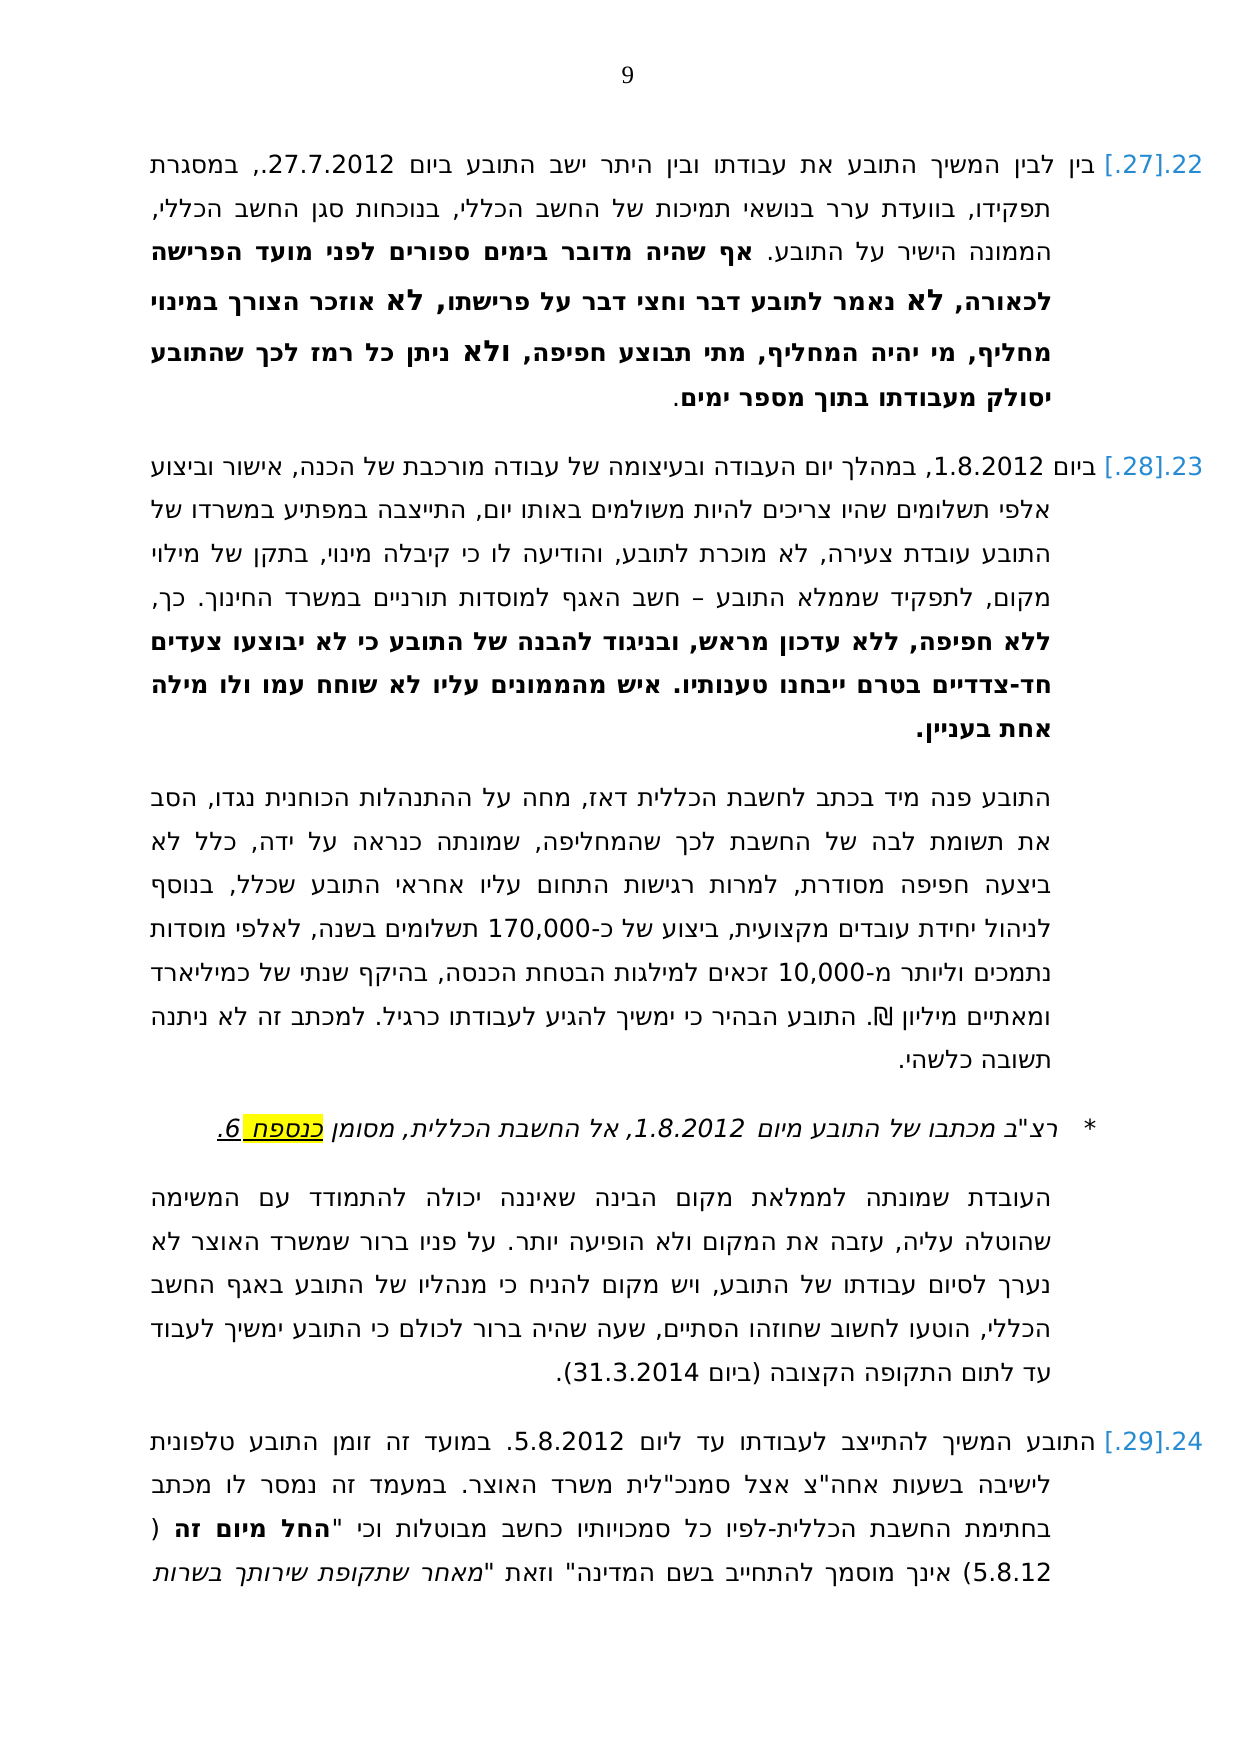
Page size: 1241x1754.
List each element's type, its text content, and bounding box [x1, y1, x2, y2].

list בין לבין המשיך התובע את עבודתו ובין היתר ישב התובע ביום 27.7.2012., במסגרת תפקידו, בוועדת ערר בנושאי תמיכות של החשב הכללי, בנוכחות סגן החשב הכללי, הממונה הישיר על התובע. אף שהיה מדובר בימים ספורים לפני מועד הפרישה לכאורה, לא נאמר לתובע דבר וחצי דבר על פרישתו, לא אוזכר הצורך במינוי מחליף, מי יהיה המחליף, מתי תבוצע חפיפה, ולא ניתן כל רמז לכך שהתובע יסולק מעבודתו בתוך מספר ימים. [150, 150, 1096, 412]
list ביום 1.8.2012, במהלך יום העבודה ובעיצומה של עבודה מורכבת של הכנה, אישור וביצוע אלפי תשלומים שהיו צריכים להיות משולמים באותו יום, התייצבה במפתיע במשרדו של התובע עובדת צעירה, לא מוכרת לתובע, והודיעה לו כי קיבלה מינוי, בתקן של מילוי מקום, לתפקיד שממלא התובע – חשב האגף למוסדות תורניים במשרד החינוך. כך, ללא חפיפה, ללא עדכון מראש, ובניגוד להבנה של התובע כי לא יבוצעו צעדים חד-צדדיים בטרם ייבחנו טענותיו. איש מהממונים עליו לא שוחח עמו ולו מילה אחת בעניין. [150, 452, 1096, 743]
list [150, 1427, 1096, 1587]
text העובדת שמונתה לממלאת מקום הבינה שאיננה יכולה להתמודד עם המשימה שהוטלה עליה, עזבה את המקום ולא הופיעה יותר. על פניו ברור שמשרד האוצר לא נערך לסיום עבודתו של התובע, ויש מקום להניח כי מנהליו של התובע באגף החשב הכללי, הוטעו לחשוב שחוזהו הסתיים, שעה שהיה ברור לכולם כי התובע ימשיך לעבוד עד לתום התקופה הקצובה (ביום 31.3.2014). [150, 1183, 1052, 1387]
text * רצ"ב מכתבו של התובע מיום 1.8.2012, אל החשבת הכללית, מסומן כנספח 6. [323, 1114, 1096, 1143]
text התובע פנה מיד בכתב לחשבת הכללית דאז, מחה על ההתנהלות הכוחנית נגדו, הסב את תשומת לבה של החשבת לכך שהמחליפה, שמונתה כנראה על ידה, כלל לא ביצעה חפיפה מסודרת, למרות רגישות התחום עליו אחראי התובע שכלל, בנוסף לניהול יחידת עובדים מקצועית, ביצוע של כ-170,000 תשלומים בשנה, לאלפי מוסדות נתמכים וליותר מ-10,000 זכאים למילגות הבטחת הכנסה, בהיקף שנתי של כמיליארד ומאתיים מיליון ₪. התובע הבהיר כי ימשיך להגיע לעבודתו כרגיל. למכתב זה לא ניתנה תשובה כלשהי. [150, 783, 1052, 1075]
